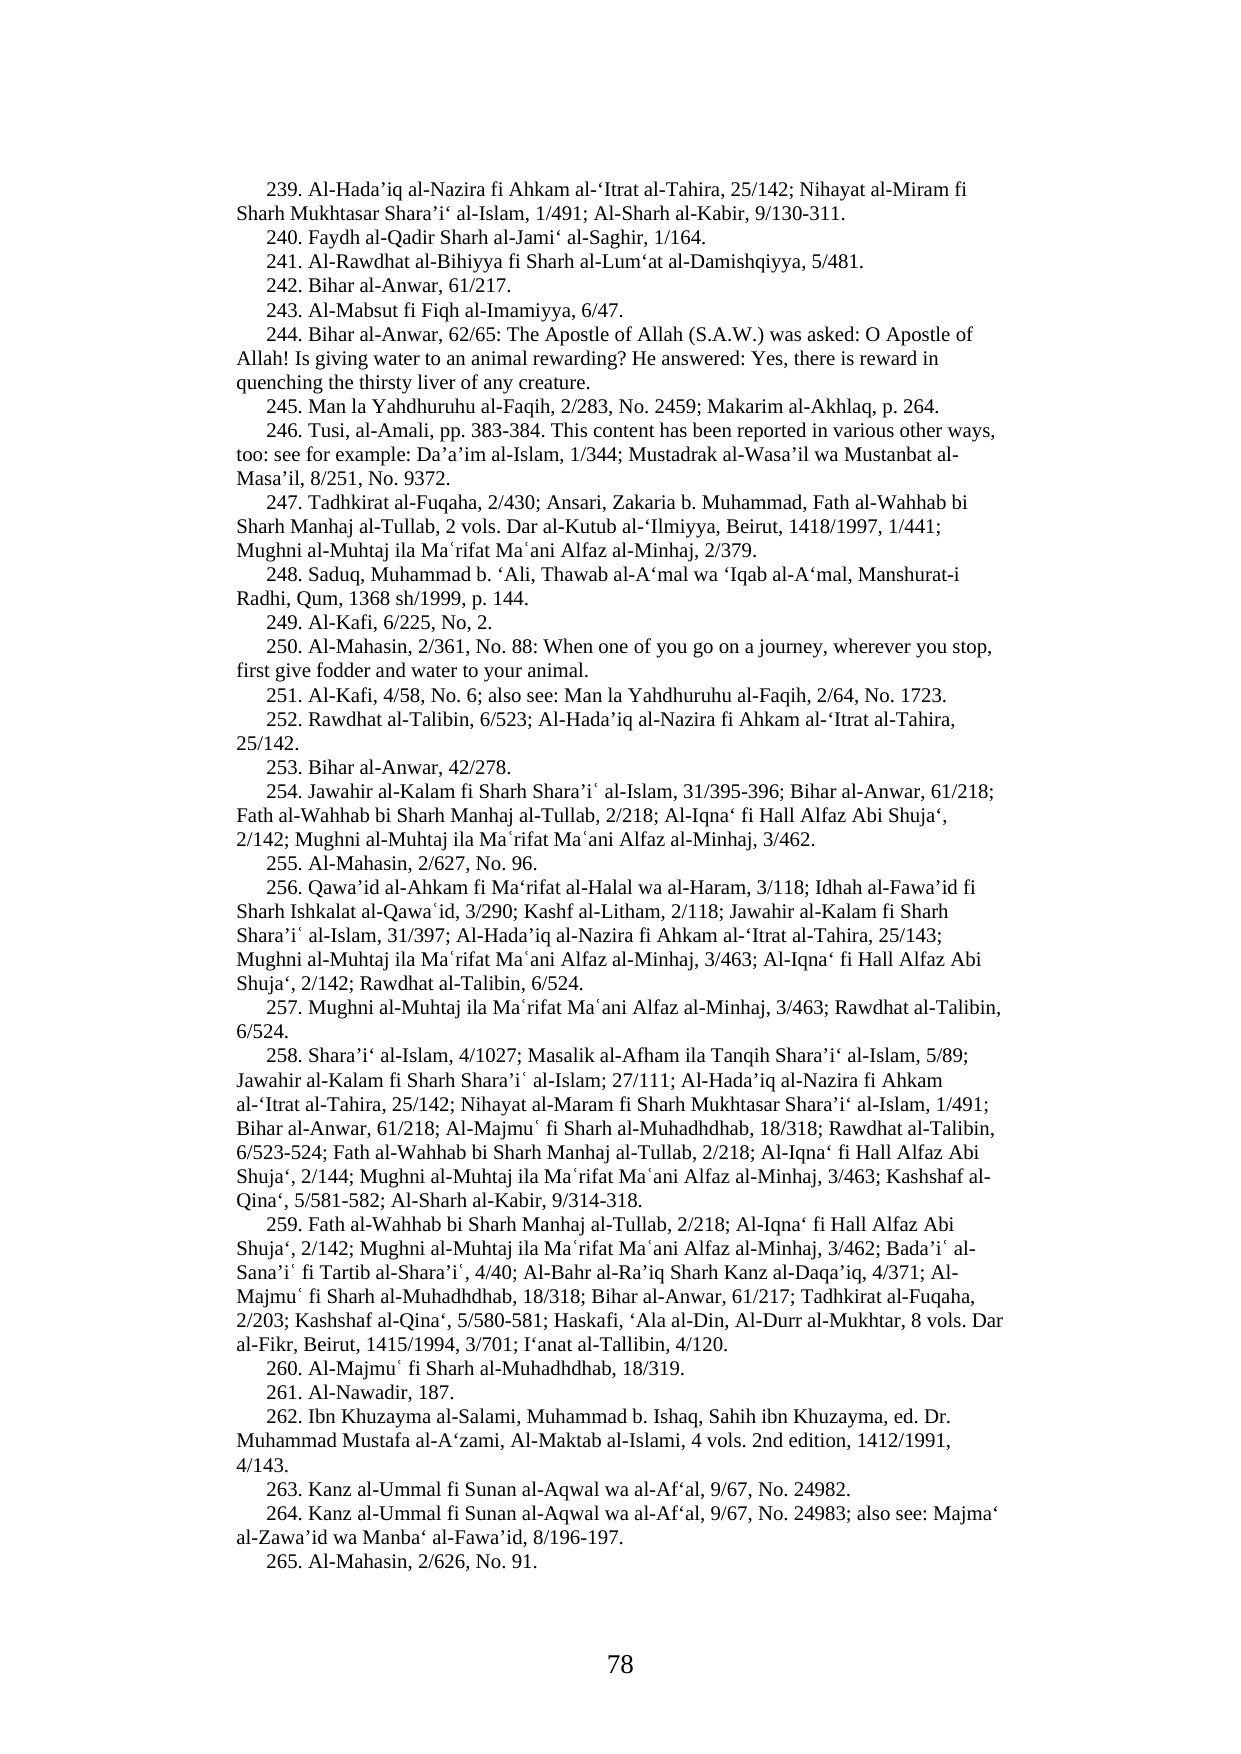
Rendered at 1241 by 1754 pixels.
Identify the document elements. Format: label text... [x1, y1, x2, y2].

text 265. Al-Mahasin, 2/626, No. 91. [236, 1549, 1004, 1573]
text 264. Kanz al-Ummal fi Sunan al-Aqwal wa al-Af‘al, 9/67, No. 24983; also see: Majma‘ al-Zawa’id wa Manba‘ al-Fawa’id, 8/196-197. [236, 1501, 1004, 1549]
text 249. Al-Kafi, 6/225, No, 2. [236, 610, 1004, 634]
text 247. Tadhkirat al-Fuqaha, 2/430; Ansari, Zakaria b. Muhammad, Fath al-Wahhab bi Sharh Manhaj al-Tullab, 2 vols. Dar al-Kutub al-‘Ilmiyya, Beirut, 1418/1997, 1/441; Mughni al-Muhtaj ila Maʿrifat Maʿani Alfaz al-Minhaj, 2/379. [236, 490, 1004, 562]
text 260. Al-Majmuʿ fi Sharh al-Muhadhdhab, 18/319. [236, 1356, 1004, 1380]
text 242. Bihar al-Anwar, 61/217. [236, 273, 1004, 297]
text 261. Al-Nawadir, 187. [236, 1380, 1004, 1404]
text 252. Rawdhat al-Talibin, 6/523; Al-Hada’iq al-Nazira fi Ahkam al-‘Itrat al-Tahira, 25/142. [236, 707, 1004, 755]
text 257. Mughni al-Muhtaj ila Maʿrifat Maʿani Alfaz al-Minhaj, 3/463; Rawdhat al-Talibin, 6/524. [236, 995, 1004, 1043]
text 243. Al-Mabsut fi Fiqh al-Imamiyya, 6/47. [236, 297, 1004, 322]
text 250. Al-Mahasin, 2/361, No. 88: When one of you go on a journey, wherever you stop, first give fodder and water to your animal. [236, 634, 1004, 682]
text 239. Al-Hada’iq al-Nazira fi Ahkam al-‘Itrat al-Tahira, 25/142; Nihayat al-Miram fi Sharh Mukhtasar Shara’i‘ al-Islam, 1/491; Al-Sharh al-Kabir, 9/130-311. [236, 177, 1004, 225]
text 258. Shara’i‘ al-Islam, 4/1027; Masalik al-Afham ila Tanqih Shara’i‘ al-Islam, 5/89; Jawahir al-Kalam fi Sharh Shara’iʿ al-Islam; 27/111; Al-Hada’iq al-Nazira fi Ahkam al-‘Itrat al-Tahira, 25/142; Nihayat al-Maram fi Sharh Mukhtasar Shara’i‘ al-Islam, 1/491; Bihar al-Anwar, 61/218; Al-Majmuʿ fi Sharh al-Muhadhdhab, 18/318; Rawdhat al-Talibin, 6/523-524; Fath al-Wahhab bi Sharh Manhaj al-Tullab, 2/218; Al-Iqna‘ fi Hall Alfaz Abi Shuja‘, 2/144; Mughni al-Muhtaj ila Maʿrifat Maʿani Alfaz al-Minhaj, 3/463; Kashshaf al-Qina‘, 5/581-582; Al-Sharh al-Kabir, 9/314-318. [236, 1043, 1004, 1212]
text 255. Al-Mahasin, 2/627, No. 96. [236, 851, 1004, 875]
text 241. Al-Rawdhat al-Bihiyya fi Sharh al-Lum‘at al-Damishqiyya, 5/481. [236, 249, 1004, 273]
text 248. Saduq, Muhammad b. ‘Ali, Thawab al-A‘mal wa ‘Iqab al-A‘mal, Manshurat-i Radhi, Qum, 1368 sh/1999, p. 144. [236, 562, 1004, 610]
text 262. Ibn Khuzayma al-Salami, Muhammad b. Ishaq, Sahih ibn Khuzayma, ed. Dr. Muhammad Mustafa al-A‘zami, Al-Maktab al-Islami, 4 vols. 2nd edition, 1412/1991, 4/143. [236, 1404, 1004, 1477]
text 244. Bihar al-Anwar, 62/65: The Apostle of Allah (S.A.W.) was asked: O Apostle of Allah! Is giving water to an animal rewarding? He answered: Yes, there is reward in quenching the thirsty liver of any creature. [236, 322, 1004, 394]
text 256. Qawa’id al-Ahkam fi Ma‘rifat al-Halal wa al-Haram, 3/118; Idhah al-Fawa’id fi Sharh Ishkalat al-Qawaʿid, 3/290; Kashf al-Litham, 2/118; Jawahir al-Kalam fi Sharh Shara’iʿ al-Islam, 31/397; Al-Hada’iq al-Nazira fi Ahkam al-‘Itrat al-Tahira, 25/143; Mughni al-Muhtaj ila Maʿrifat Maʿani Alfaz al-Minhaj, 3/463; Al-Iqna‘ fi Hall Alfaz Abi Shuja‘, 2/142; Rawdhat al-Talibin, 6/524. [236, 875, 1004, 995]
text 254. Jawahir al-Kalam fi Sharh Shara’iʿ al-Islam, 31/395-396; Bihar al-Anwar, 61/218; Fath al-Wahhab bi Sharh Manhaj al-Tullab, 2/218; Al-Iqna‘ fi Hall Alfaz Abi Shuja‘, 2/142; Mughni al-Muhtaj ila Maʿrifat Maʿani Alfaz al-Minhaj, 3/462. [236, 779, 1004, 851]
text 251. Al-Kafi, 4/58, No. 6; also see: Man la Yahdhuruhu al-Faqih, 2/64, No. 1723. [236, 682, 1004, 707]
text 263. Kanz al-Ummal fi Sunan al-Aqwal wa al-Af‘al, 9/67, No. 24982. [236, 1477, 1004, 1501]
text 259. Fath al-Wahhab bi Sharh Manhaj al-Tullab, 2/218; Al-Iqna‘ fi Hall Alfaz Abi Shuja‘, 2/142; Mughni al-Muhtaj ila Maʿrifat Maʿani Alfaz al-Minhaj, 3/462; Bada’iʿ al-Sana’iʿ fi Tartib al-Shara’iʿ, 4/40; Al-Bahr al-Ra’iq Sharh Kanz al-Daqa’iq, 4/371; Al-Majmuʿ fi Sharh al-Muhadhdhab, 18/318; Bihar al-Anwar, 61/217; Tadhkirat al-Fuqaha, 2/203; Kashshaf al-Qina‘, 5/580-581; Haskafi, ‘Ala al-Din, Al-Durr al-Mukhtar, 8 vols. Dar al-Fikr, Beirut, 1415/1994, 3/701; I‘anat al-Tallibin, 4/120. [236, 1212, 1004, 1356]
text 253. Bihar al-Anwar, 42/278. [236, 755, 1004, 779]
text 246. Tusi, al-Amali, pp. 383-384. This content has been reported in various other ways, too: see for example: Da’a’im al-Islam, 1/344; Mustadrak al-Wasa’il wa Mustanbat al-Masa’il, 8/251, No. 9372. [236, 418, 1004, 490]
text 240. Faydh al-Qadir Sharh al-Jami‘ al-Saghir, 1/164. [236, 225, 1004, 249]
text 245. Man la Yahdhuruhu al-Faqih, 2/283, No. 2459; Makarim al-Akhlaq, p. 264. [236, 394, 1004, 418]
